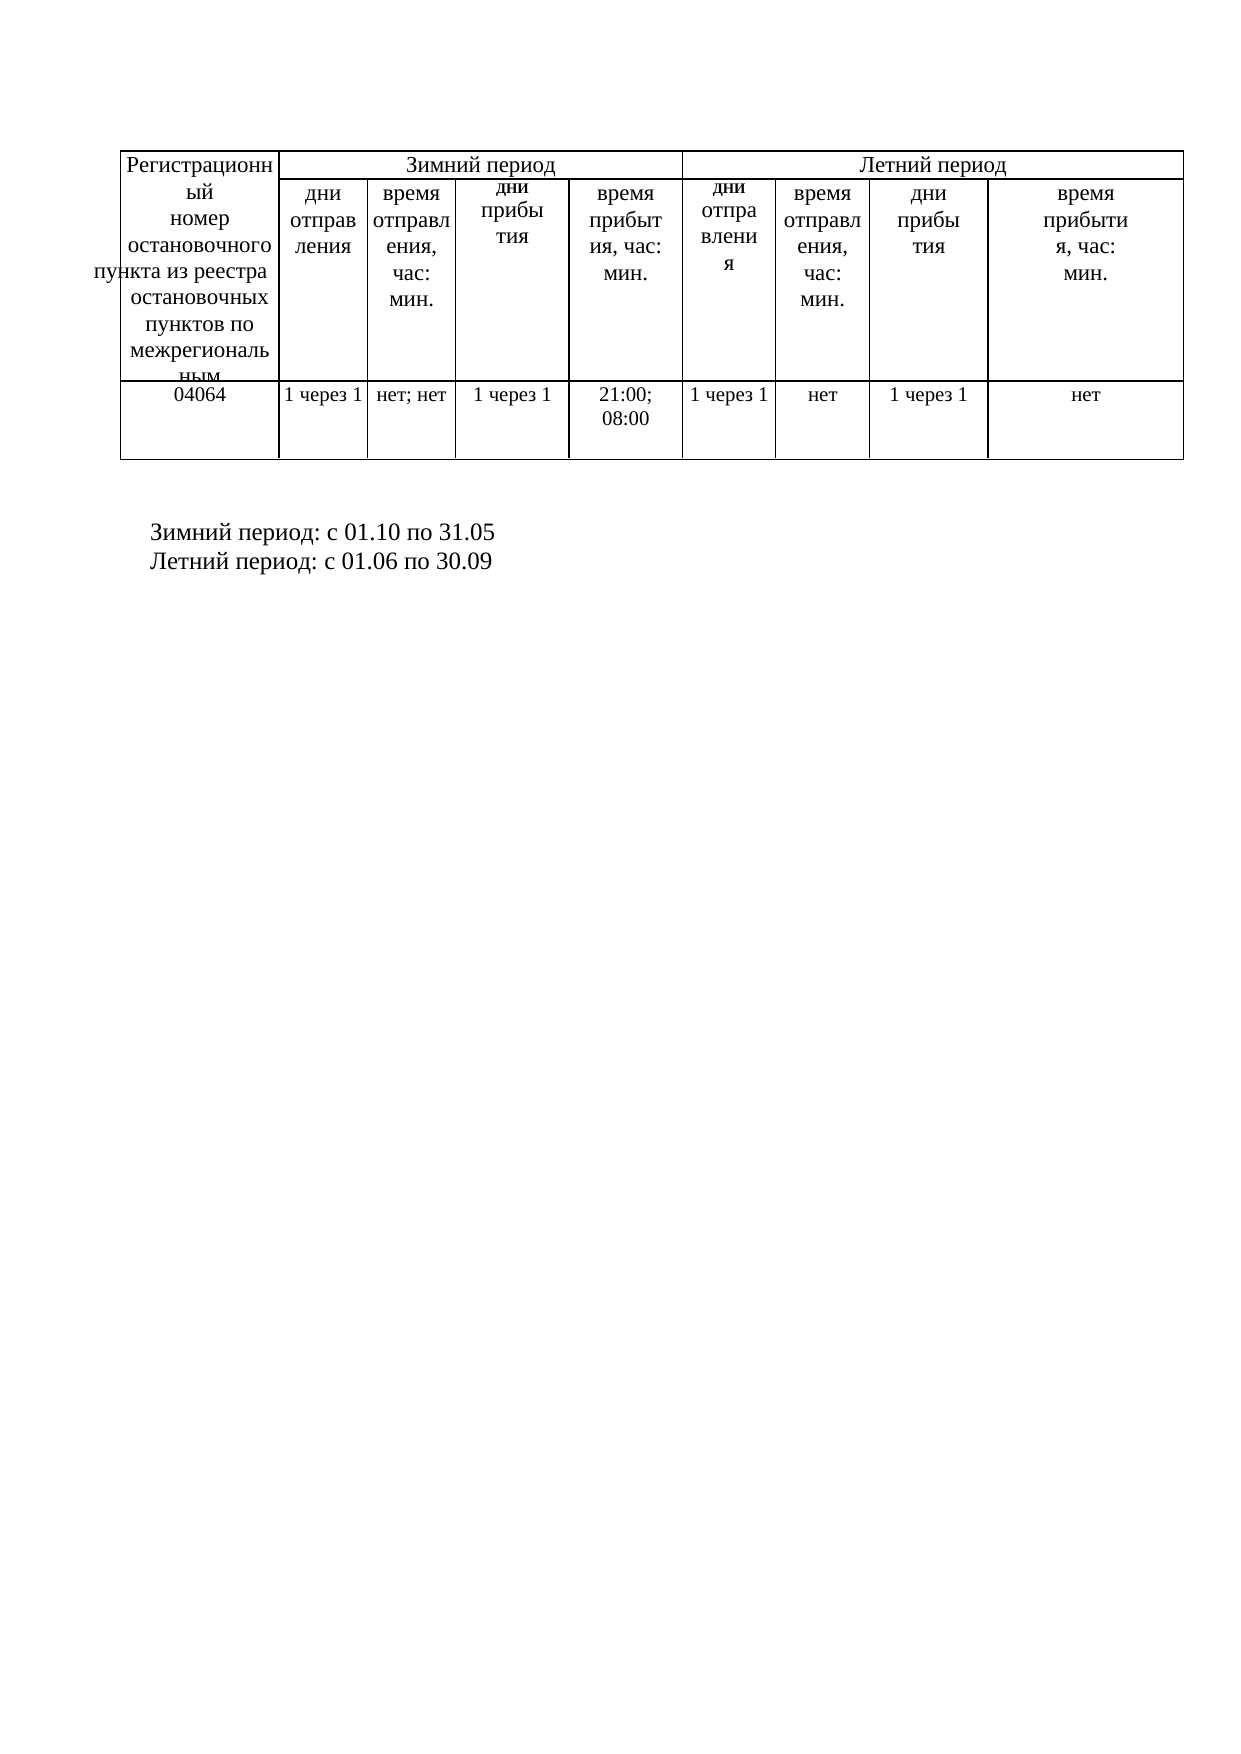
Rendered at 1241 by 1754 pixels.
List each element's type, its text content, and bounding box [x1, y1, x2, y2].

table_cell нет [989, 382, 1183, 458]
table_cell 1 через 1 [456, 382, 568, 458]
table_cell время отправл ения, час: мин. [776, 180, 869, 380]
table_header Зимний период [280, 152, 682, 178]
table_cell дни прибы тия [870, 180, 987, 380]
table_header Летний период [683, 152, 1183, 178]
table_cell ДНИ отпра влени я [683, 180, 775, 380]
table_cell нет [776, 382, 869, 458]
table_cell 21:00; 08:00 [570, 382, 682, 458]
text Летний период: с 01.06 по 30.09 [150, 546, 1090, 575]
table_cell нет; нет [368, 382, 455, 458]
table_header Регистрационный номер остановочного пункта из реестра остановочных пунктов по межрегиональным маршрутам регулярных перевозок [121, 152, 278, 380]
table_cell 1 через 1 [683, 382, 775, 458]
table_cell 1 через 1 [280, 382, 367, 458]
table_cell время отправл ения, час: мин. [368, 180, 455, 380]
text Зимний период: с 01.10 по 31.05 [150, 517, 1090, 546]
table_cell ДНИ прибы тия [456, 180, 568, 380]
table_cell 1 через 1 [870, 382, 987, 458]
table_cell время прибыт ия, час: мин. [570, 180, 682, 380]
table_cell 04064 [121, 382, 278, 458]
table_cell дни отправ ления [280, 180, 367, 380]
table_cell время прибыти я, час: мин. [989, 180, 1183, 380]
